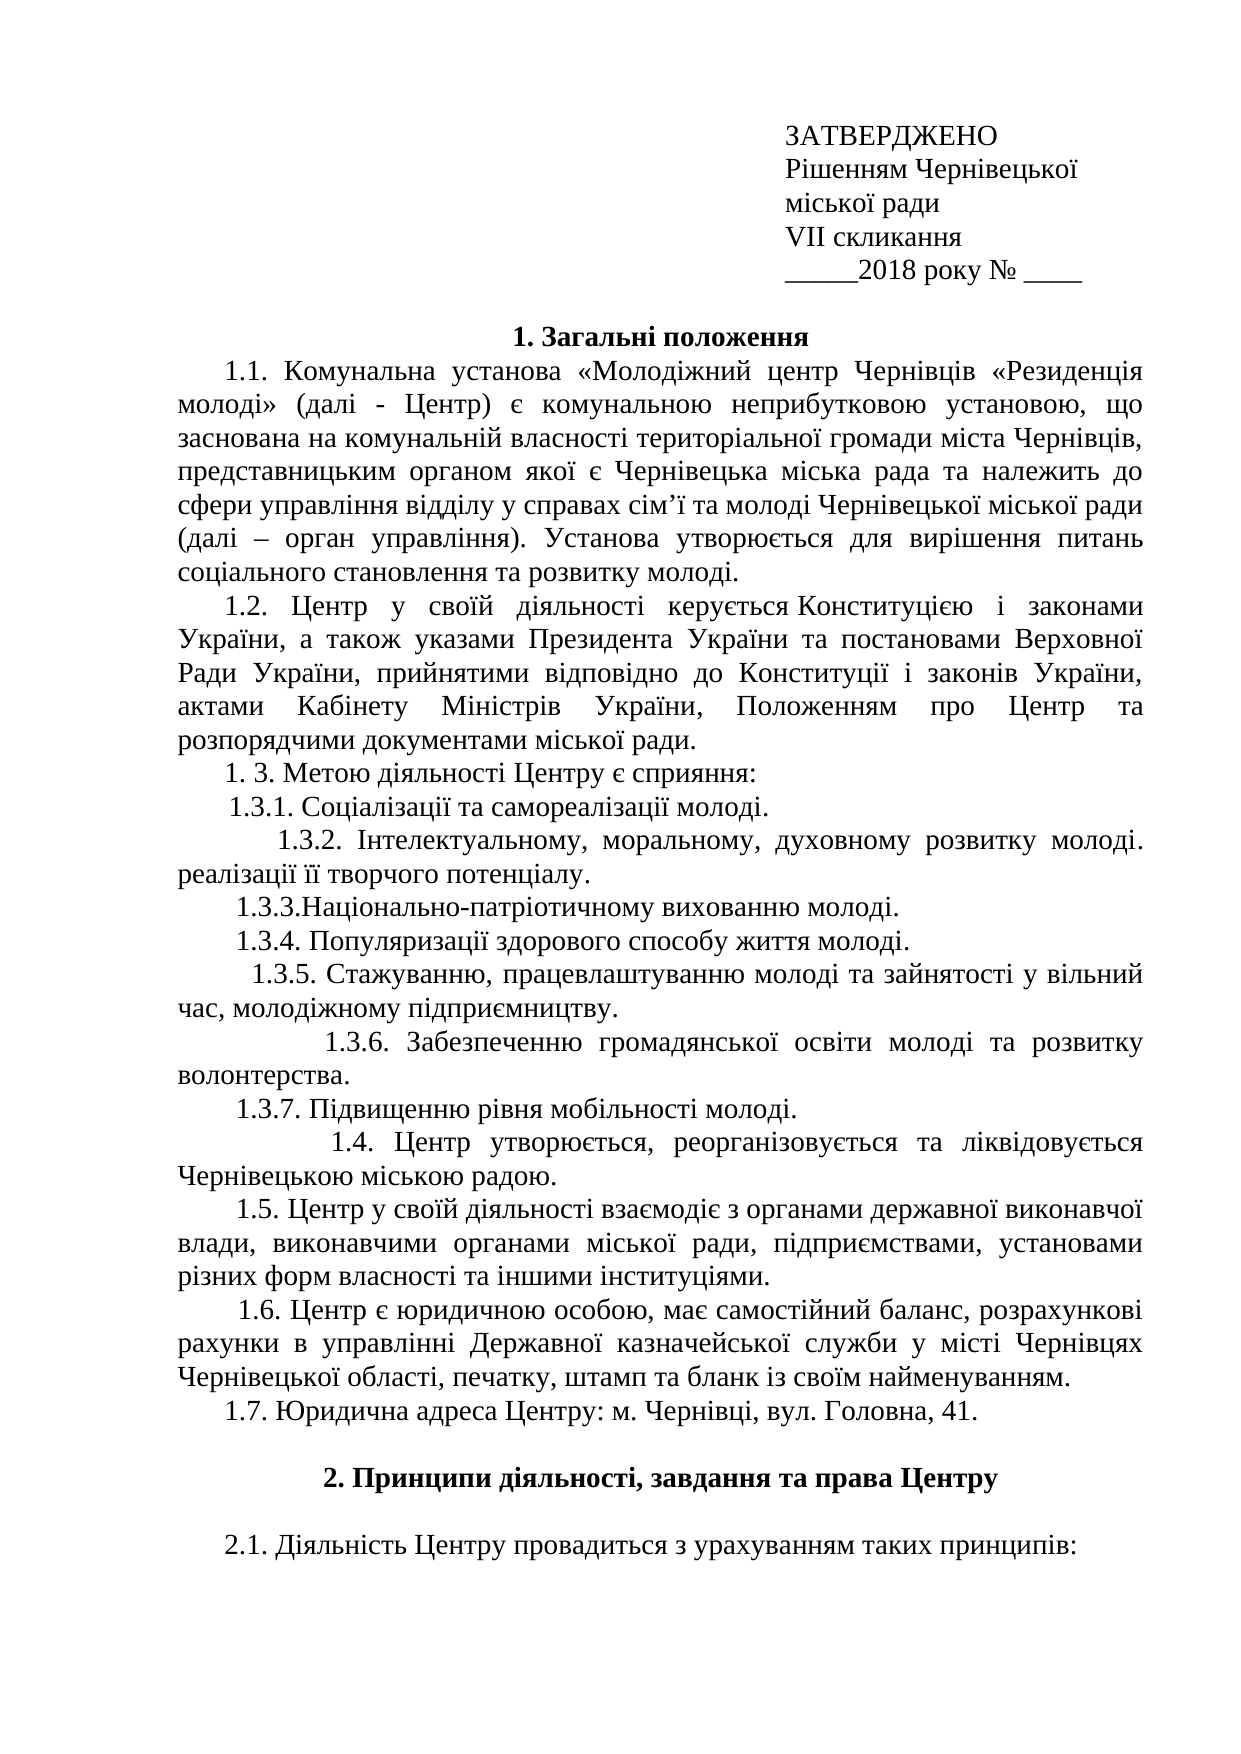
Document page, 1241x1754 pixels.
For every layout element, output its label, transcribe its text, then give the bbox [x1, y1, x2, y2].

text 1. 3. Метою діяльності Центру є сприяння: [177, 755, 1144, 789]
text ЗАТВЕРДЖЕНО [785, 118, 1144, 152]
text 1.3.7. Підвищенню рівня мобільності молоді. [177, 1091, 1144, 1124]
text _____2018 року № ____ [785, 252, 1144, 286]
text 1. Загальні положення [224, 319, 1097, 353]
text 1.3.5. Стажуванню, працевлаштуванню молоді та зайнятості у вільний час, молодіжному підприємництву. [177, 957, 1144, 1024]
text VII скликання [785, 219, 1144, 252]
text 1.2. Центр у своїй діяльності керується Конституцією і законами України, а також указами Президента України та постановами Верховної Ради України, прийнятими відповідно до Конституції і законів України, актами Кабінету Міністрів України, Положенням про Центр та розпорядчими документами міської ради. [177, 588, 1144, 755]
text 1.3.1. Соціалізації та самореалізації молоді. [177, 789, 1144, 822]
text міської ради [785, 185, 1144, 219]
text 1.1. Комунальна установа «Молодіжний центр Чернівців «Резиденція молоді» (далі - Центр) є комунальною неприбутковою установою, що заснована на комунальній власності територіальної громади міста Чернівців, представницьким органом якої є Чернівецька міська рада та належить до сфери управління відділу у справах сім’ї та молоді Чернівецької міської ради (далі – орган управління). Установа утворюється для вирішення питань соціального становлення та розвитку молоді. [177, 353, 1144, 588]
text 1.7. Юридична адреса Центру: м. Чернівці, вул. Головна, 41. [177, 1393, 1144, 1426]
text 1.3.3.Національно-патріотичному вихованню молоді. [177, 889, 1144, 923]
text 1.5. Центр у своїй діяльності взаємодіє з органами державної виконавчої влади, виконавчими органами міської ради, підприємствами, установами різних форм власності та іншими інституціями. [177, 1191, 1144, 1292]
text 1.6. Центр є юридичною особою, має самостійний баланс, розрахункові рахунки в управлінні Державної казначейської служби у місті Чернівцях Чернівецької області, печатку, штамп та бланк із своїм найменуванням. [177, 1292, 1144, 1393]
text 1.4. Центр утворюється, реорганізовується та ліквідовується Чернівецькою міською радою. [177, 1124, 1144, 1191]
text Рішенням Чернівецької [785, 152, 1144, 185]
text 2.1. Діяльність Центру провадиться з урахуванням таких принципів: [177, 1527, 1144, 1560]
text 1.3.6. Забезпеченню громадянської освіти молоді та розвитку волонтерства. [177, 1024, 1144, 1091]
text 1.3.2. Інтелектуальному, моральному, духовному розвитку молоді. реалізації її творчого потенціалу. [177, 822, 1144, 889]
text 1.3.4. Популяризації здорового способу життя молоді. [177, 923, 1144, 957]
text 2. Принципи діяльності, завдання та права Центру [224, 1460, 1097, 1493]
